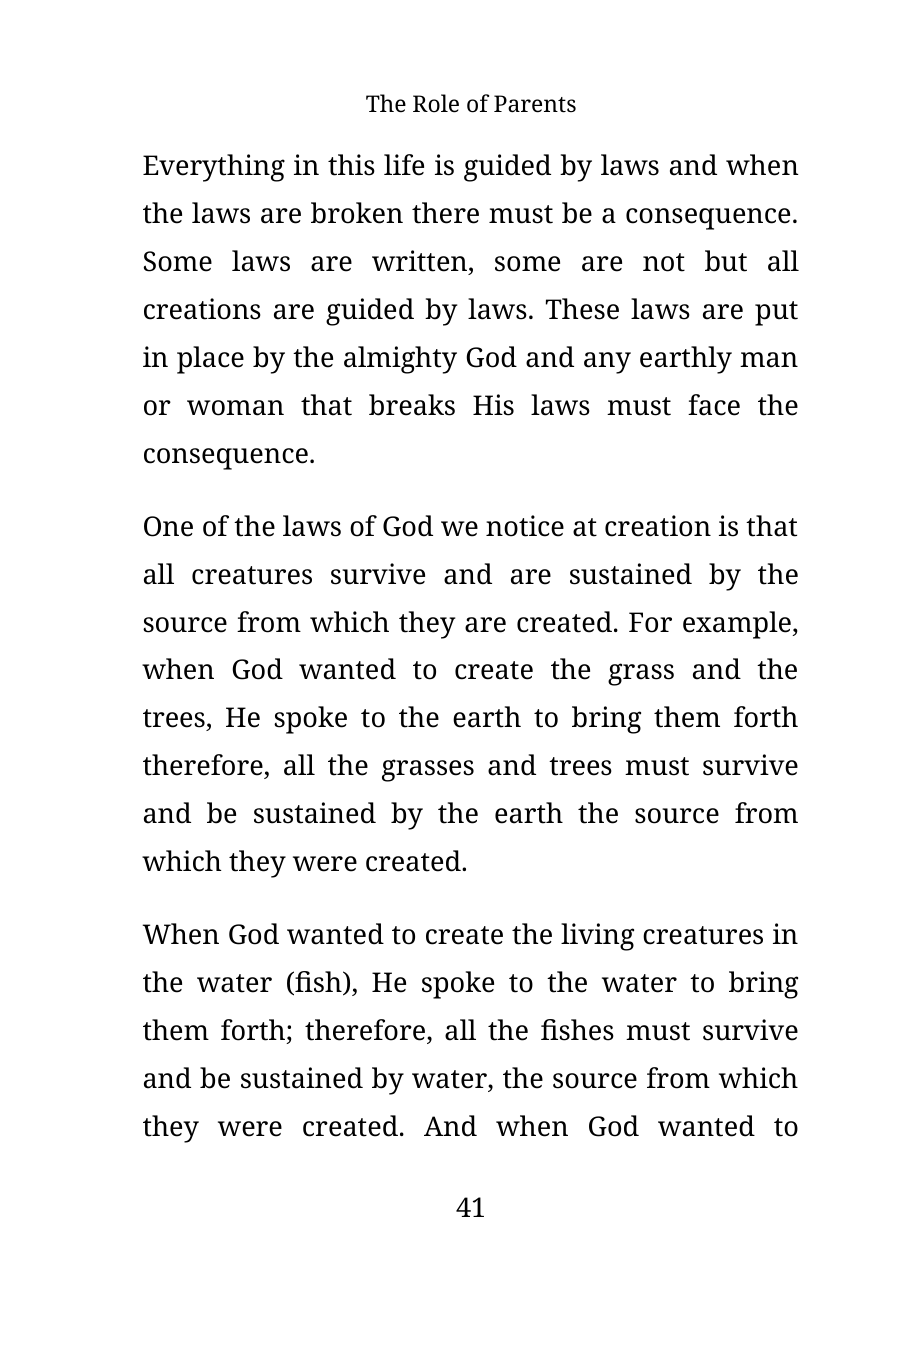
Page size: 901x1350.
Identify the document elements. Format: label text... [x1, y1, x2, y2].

text One of the laws of God we notice at creation is that all creatures survive and are sustained by the source from which they are created. For example, when God wanted to create the grass and the trees, He spoke to the earth to bring them forth therefore, all the grasses and trees must survive and be sustained by the earth the source from which they were created. [142, 507, 800, 879]
text Everything in this life is guided by laws and when the laws are broken there must be a consequence. Some laws are written, some are not but all creations are guided by laws. These laws are put in place by the almighty God and any earthly man or woman that breaks His laws must face the consequence. [142, 147, 800, 471]
